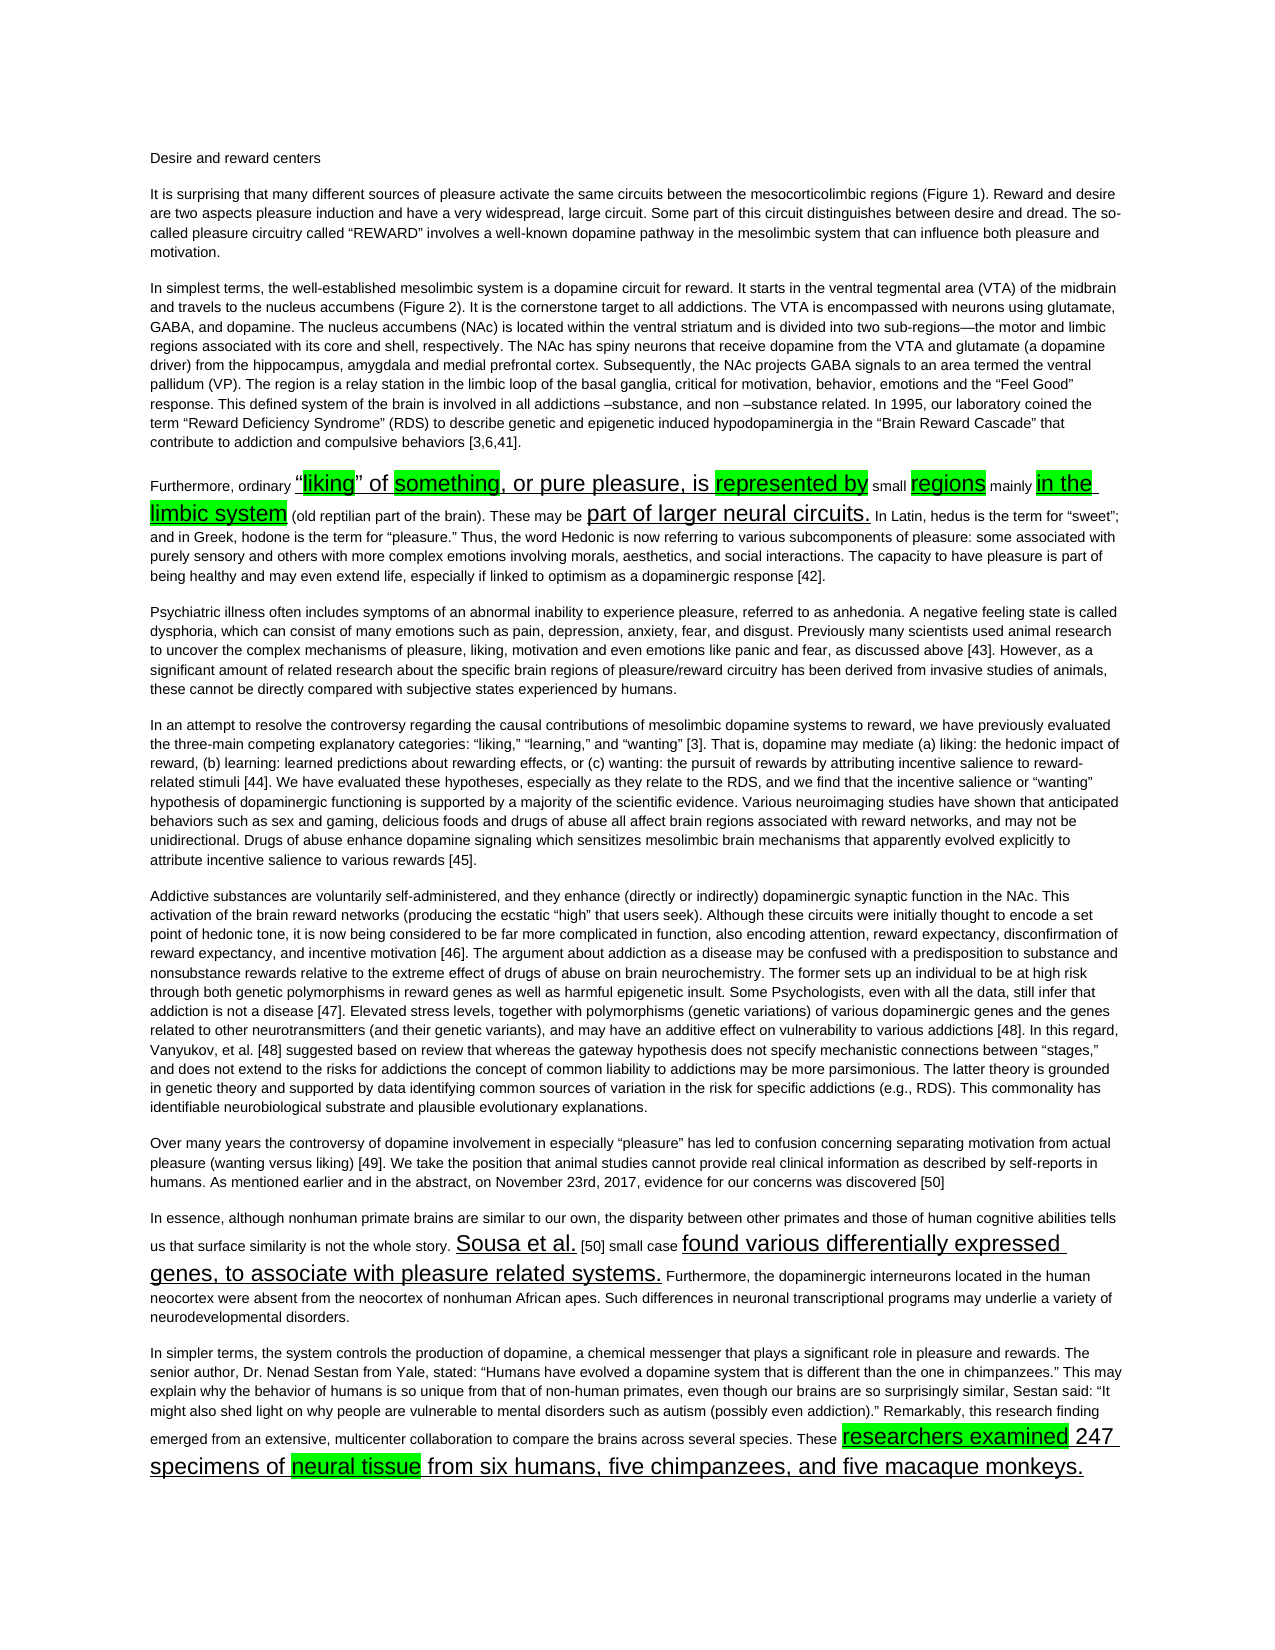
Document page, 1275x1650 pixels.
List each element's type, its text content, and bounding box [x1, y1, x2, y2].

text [150, 1344, 1125, 1479]
text Desire and reward centers [150, 150, 1125, 167]
text Over many years the controversy of dopamine involvement in especially “pleasure” has led to confusion concerning separating motivation from actual pleasure (wanting versus liking) [49]. We take the position that animal studies cannot provide real clinical information as described by self-reports in humans. As mentioned earlier and in the abstract, on November 23rd, 2017, evidence for our concerns was discovered [50] [150, 1135, 1125, 1190]
text Furthermore, ordinary “liking” of something, or pure pleasure, is represented by small regions mainly in the limbic system (old reptilian part of the brain). These may be part of larger neural circuits. In Latin, hedus is the term for “sweet”; and in Greek, hodone is the term for “pleasure.” Thus, the word Hedonic is now referring to various subcomponents of pleasure: some associated with purely sensory and others with more complex emotions involving morals, aesthetics, and social interactions. The capacity to have pleasure is part of being healthy and may even extend life, especially if linked to optimism as a dopaminergic response [42]. [150, 470, 1125, 584]
text Addictive substances are voluntarily self-administered, and they enhance (directly or indirectly) dopaminergic synaptic function in the NAc. This activation of the brain reward networks (producing the ecstatic “high” that users seek). Although these circuits were initially thought to encode a set point of hedonic tone, it is now being considered to be far more complicated in function, also encoding attention, reward expectancy, disconfirmation of reward expectancy, and incentive motivation [46]. The argument about addiction as a disease may be confused with a predisposition to substance and nonsubstance rewards relative to the extreme effect of drugs of abuse on brain neurochemistry. The former sets up an individual to be at high risk through both genetic polymorphisms in reward genes as well as harmful epigenetic insult. Some Psychologists, even with all the data, still infer that addiction is not a disease [47]. Elevated stress levels, together with polymorphisms (genetic variations) of various dopaminergic genes and the genes related to other neurotransmitters (and their genetic variants), and may have an additive effect on vulnerability to various addictions [48]. In this regard, Vanyukov, et al. [48] suggested based on review that whereas the gateway hypothesis does not specify mechanistic connections between “stages,” and does not extend to the risks for addictions the concept of common liability to addictions may be more parsimonious. The latter theory is grounded in genetic theory and supported by data identifying common sources of variation in the risk for specific addictions (e.g., RDS). This commonality has identifiable neurobiological substrate and plausible evolutionary explanations. [150, 887, 1125, 1116]
text Psychiatric illness often includes symptoms of an abnormal inability to experience pleasure, referred to as anhedonia. A negative feeling state is called dysphoria, which can consist of many emotions such as pain, depression, anxiety, fear, and disgust. Previously many scientists used animal research to uncover the complex mechanisms of pleasure, liking, motivation and even emotions like panic and fear, as discussed above [43]. However, as a significant amount of related research about the specific brain regions of pleasure/reward circuitry has been derived from invasive studies of animals, these cannot be directly compared with subjective states experienced by humans. [150, 603, 1125, 697]
text In essence, although nonhuman primate brains are similar to our own, the disparity between other primates and those of human cognitive abilities tells us that surface similarity is not the whole story. Sousa et al. [50] small case found various differentially expressed genes, to associate with pleasure related systems. Furthermore, the dopaminergic interneurons located in the human neocortex were absent from the neocortex of nonhuman African apes. Such differences in neuronal transcriptional programs may underlie a variety of neurodevelopmental disorders. [150, 1209, 1125, 1325]
text In simplest terms, the well-established mesolimbic system is a dopamine circuit for reward. It starts in the ventral tegmental area (VTA) of the midbrain and travels to the nucleus accumbens (Figure 2). It is the cornerstone target to all addictions. The VTA is encompassed with neurons using glutamate, GABA, and dopamine. The nucleus accumbens (NAc) is located within the ventral striatum and is divided into two sub-regions—the motor and limbic regions associated with its core and shell, respectively. The NAc has spiny neurons that receive dopamine from the VTA and glutamate (a dopamine driver) from the hippocampus, amygdala and medial prefrontal cortex. Subsequently, the NAc projects GABA signals to an area termed the ventral pallidum (VP). The region is a relay station in the limbic loop of the basal ganglia, critical for motivation, behavior, emotions and the “Feel Good” response. This defined system of the brain is involved in all addictions –substance, and non –substance related. In 1995, our laboratory coined the term “Reward Deficiency Syndrome” (RDS) to describe genetic and epigenetic induced hypodopaminergia in the “Brain Reward Cascade” that contribute to addiction and compulsive behaviors [3,6,41]. [150, 280, 1125, 451]
text It is surprising that many different sources of pleasure activate the same circuits between the mesocorticolimbic regions (Figure 1). Reward and desire are two aspects pleasure induction and have a very widespread, large circuit. Some part of this circuit distinguishes between desire and dread. The so-called pleasure circuitry called “REWARD” involves a well-known dopamine pathway in the mesolimbic system that can influence both pleasure and motivation. [150, 186, 1125, 261]
text In an attempt to resolve the controversy regarding the causal contributions of mesolimbic dopamine systems to reward, we have previously evaluated the three-main competing explanatory categories: “liking,” “learning,” and “wanting” [3]. That is, dopamine may mediate (a) liking: the hedonic impact of reward, (b) learning: learned predictions about rewarding effects, or (c) wanting: the pursuit of rewards by attributing incentive salience to reward-related stimuli [44]. We have evaluated these hypotheses, especially as they relate to the RDS, and we find that the incentive salience or “wanting” hypothesis of dopaminergic functioning is supported by a majority of the scientific evidence. Various neuroimaging studies have shown that anticipated behaviors such as sex and gaming, delicious foods and drugs of abuse all affect brain regions associated with reward networks, and may not be unidirectional. Drugs of abuse enhance dopamine signaling which sensitizes mesolimbic brain mechanisms that apparently evolved explicitly to attribute incentive salience to various rewards [45]. [150, 716, 1125, 868]
